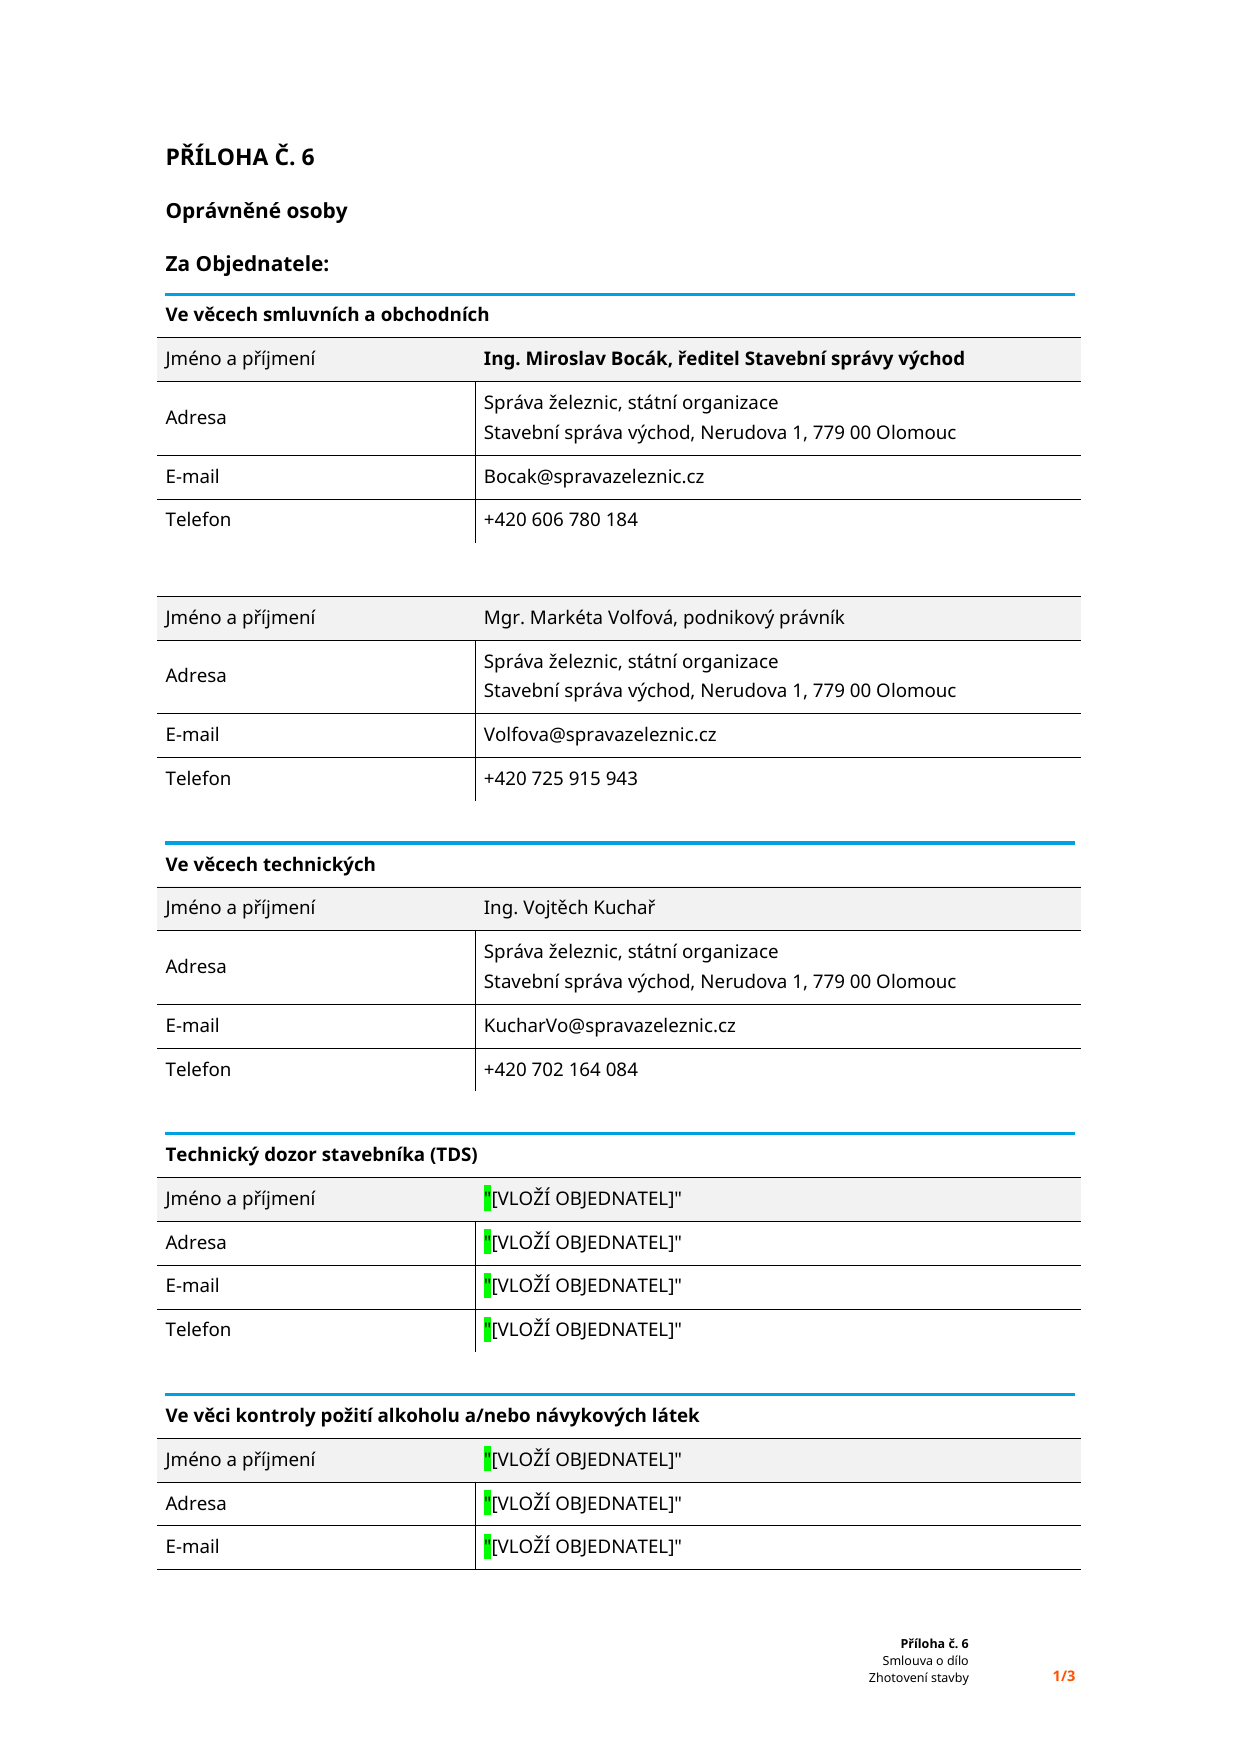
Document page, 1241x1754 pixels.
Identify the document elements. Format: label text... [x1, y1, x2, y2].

table_cell +420 606 780 184 [476, 500, 1081, 542]
table_cell [476, 1483, 1081, 1525]
table_cell [476, 1266, 1081, 1308]
table_cell E-mail [157, 1526, 475, 1569]
text Oprávněné osoby [165, 197, 1075, 225]
text Příloha č. 6 [165, 141, 1075, 173]
text Ve věcech technických [165, 845, 1075, 876]
table_header Jméno a příjmení [157, 1439, 475, 1482]
table_cell Telefon [157, 1310, 475, 1352]
table_cell Adresa [157, 641, 475, 713]
table_cell [476, 1526, 1081, 1569]
table_header Mgr. Markéta Volfová, podnikový právník [475, 597, 1081, 640]
table_header Ing. Vojtěch Kuchař [475, 888, 1081, 930]
table_cell Telefon [157, 1049, 475, 1091]
table_cell Správa železnic, státní organizace Stavební správa východ, Nerudova 1, 779 00 Olomouc [476, 931, 1081, 1004]
table_cell Adresa [157, 382, 475, 455]
table_cell KucharVo@spravazeleznic.cz [476, 1005, 1081, 1048]
table_cell Adresa [157, 1222, 475, 1264]
table_header Jméno a příjmení [157, 338, 475, 381]
table_cell Bocak@spravazeleznic.cz [476, 456, 1081, 498]
table_cell E-mail [157, 1005, 475, 1048]
text Technický dozor stavebníka (TDS) [165, 1135, 1075, 1167]
table_header Ing. Miroslav Bocák, ředitel Stavební správy východ [475, 338, 1081, 381]
table_cell E-mail [157, 456, 475, 498]
table_cell +420 702 164 084 [476, 1049, 1081, 1091]
table_header Jméno a příjmení [157, 597, 475, 640]
text Ve věci kontroly požití alkoholu a/nebo návykových látek [165, 1396, 1075, 1428]
table_cell Správa železnic, státní organizace Stavební správa východ, Nerudova 1, 779 00 Olomouc [476, 382, 1081, 455]
table_cell Telefon [157, 500, 475, 542]
text Ve věcech smluvních a obchodních [165, 296, 1075, 327]
table_header [475, 1178, 1081, 1221]
table_cell E-mail [157, 1266, 475, 1308]
table_cell E-mail [157, 714, 475, 757]
text Za Objednatele: [165, 249, 1075, 277]
table_cell [476, 1222, 1081, 1264]
table_cell +420 725 915 943 [476, 758, 1081, 801]
table_header [475, 1439, 1081, 1482]
table_cell Volfova@spravazeleznic.cz [476, 714, 1081, 757]
table_header Jméno a příjmení [157, 888, 475, 930]
table_cell [476, 1310, 1081, 1352]
table_cell Správa železnic, státní organizace Stavební správa východ, Nerudova 1, 779 00 Olomouc [476, 641, 1081, 713]
table_cell Adresa [157, 931, 475, 1004]
table_header Jméno a příjmení [157, 1178, 475, 1221]
table_cell Adresa [157, 1483, 475, 1525]
table_cell Telefon [157, 758, 475, 801]
